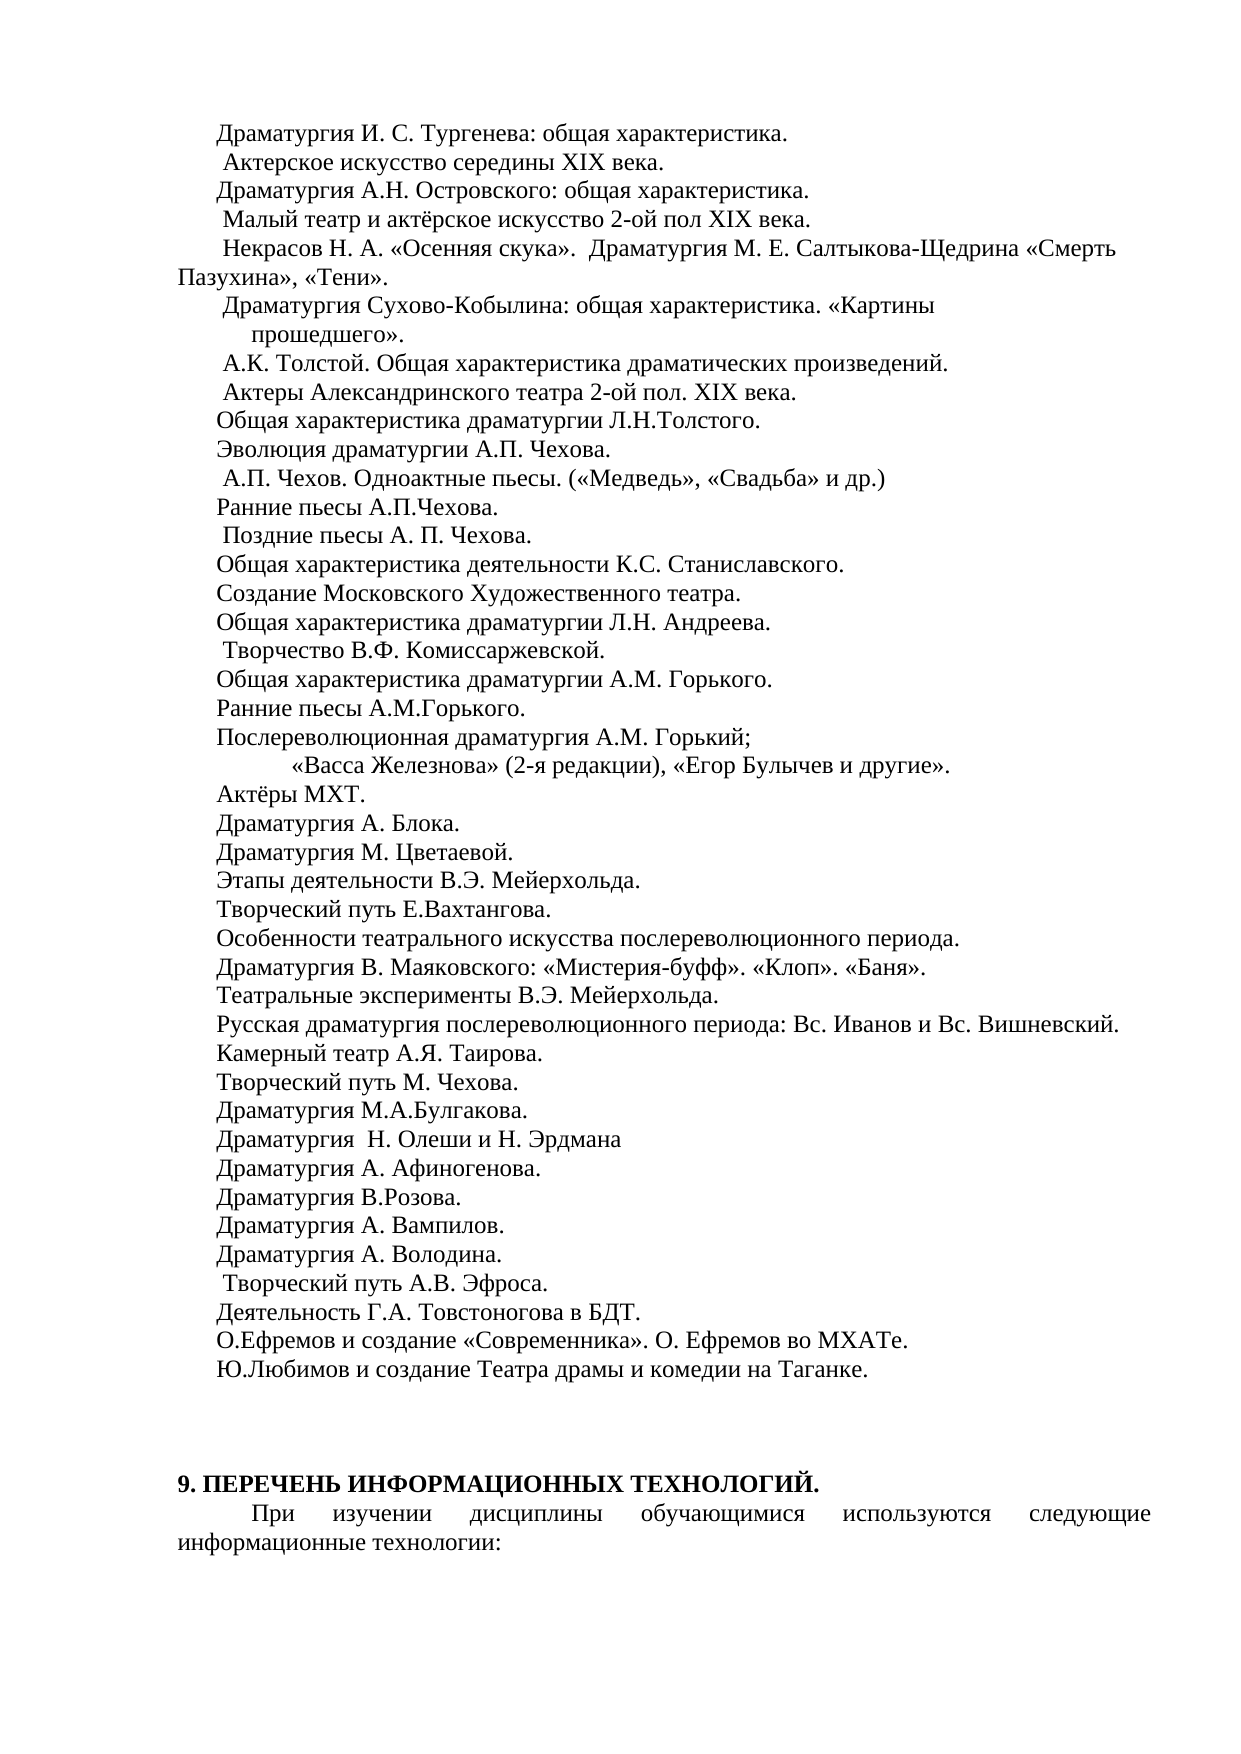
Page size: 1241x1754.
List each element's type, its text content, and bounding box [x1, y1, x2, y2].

text Ю.Любимов и создание Театра драмы и комедии на Таганке. [177, 1354, 1152, 1383]
text Актерское искусство середины XIX века. [177, 147, 1152, 176]
text Общая характеристика драматургии Л.Н.Толстого. [177, 406, 1152, 434]
text Драматургия Сухово-Кобылина: общая характеристика. «Картины [177, 291, 1152, 319]
text Драматургия А. Афиногенова. [177, 1153, 1152, 1182]
text Русская драматургия послереволюционного периода: Вс. Иванов и Вс. Вишневский. [177, 1009, 1152, 1038]
text Деятельность Г.А. Товстоногова в БДТ. [177, 1297, 1152, 1326]
text Актеры Александринского театра 2-ой пол. XIX века. [177, 377, 1152, 406]
text Камерный театр А.Я. Таирова. [177, 1038, 1152, 1067]
text Малый театр и актёрское искусство 2-ой пол XIX века. [177, 204, 1152, 233]
text Драматургия Н. Олеши и Н. Эрдмана [177, 1124, 1152, 1153]
text Особенности театрального искусства послереволюционного периода. [177, 923, 1152, 952]
text Драматургия М.А.Булгакова. [177, 1096, 1152, 1124]
text Творческий путь М. Чехова. [177, 1067, 1152, 1096]
text Драматургия И. С. Тургенева: общая характеристика. [177, 118, 1152, 147]
text Общая характеристика деятельности К.С. Станиславского. [177, 549, 1152, 578]
text Послереволюционная драматургия А.М. Горький; [177, 722, 1152, 751]
text Этапы деятельности В.Э. Мейерхольда. [177, 866, 1152, 894]
text Актёры МХТ. [177, 779, 1152, 808]
text О.Ефремов и создание «Современника». О. Ефремов во МХАТе. [177, 1326, 1152, 1354]
text Творческий путь А.В. Эфроса. [177, 1268, 1152, 1297]
text Творчество В.Ф. Комиссаржевской. [177, 636, 1152, 664]
text При изучении дисциплины обучающимися используются следующие информационные технологии: [177, 1498, 1152, 1556]
text Драматургия В. Маяковского: «Мистерия-буфф». «Клоп». «Баня». [177, 952, 1152, 981]
text А.П. Чехов. Одноактные пьесы. («Медведь», «Свадьба» и др.) [177, 463, 1152, 492]
text Общая характеристика драматургии А.М. Горького. [177, 664, 1152, 693]
text Драматургия А. Блока. [177, 808, 1152, 837]
text Драматургия В.Розова. [177, 1182, 1152, 1211]
text Драматургия А. Вампилов. [177, 1211, 1152, 1239]
text А.К. Толстой. Общая характеристика драматических произведений. [177, 348, 1152, 377]
text Театральные эксперименты В.Э. Мейерхольда. [177, 981, 1152, 1009]
text «Васса Железнова» (2-я редакции), «Егор Булычев и другие». [177, 751, 1152, 779]
text Создание Московского Художественного театра. [177, 578, 1152, 607]
text Общая характеристика драматургии Л.Н. Андреева. [177, 607, 1152, 636]
text Драматургия А. Володина. [177, 1239, 1152, 1268]
text Драматургия М. Цветаевой. [177, 837, 1152, 866]
text Поздние пьесы А. П. Чехова. [177, 521, 1152, 549]
text 9. ПЕРЕЧЕНЬ ИНФОРМАЦИОННЫХ ТЕХНОЛОГИЙ. [177, 1469, 1152, 1498]
text Драматургия А.Н. Островского: общая характеристика. [177, 176, 1152, 204]
text Ранние пьесы А.М.Горького. [177, 693, 1152, 722]
text Некрасов Н. А. «Осенняя скука». Драматургия М. Е. Салтыкова-Щедрина «Смерть Пазухина», «Тени». [177, 233, 1152, 291]
text Эволюция драматургии А.П. Чехова. [177, 434, 1152, 463]
text Ранние пьесы А.П.Чехова. [177, 492, 1152, 521]
text прошедшего». [177, 319, 1152, 348]
text Творческий путь Е.Вахтангова. [177, 894, 1152, 923]
